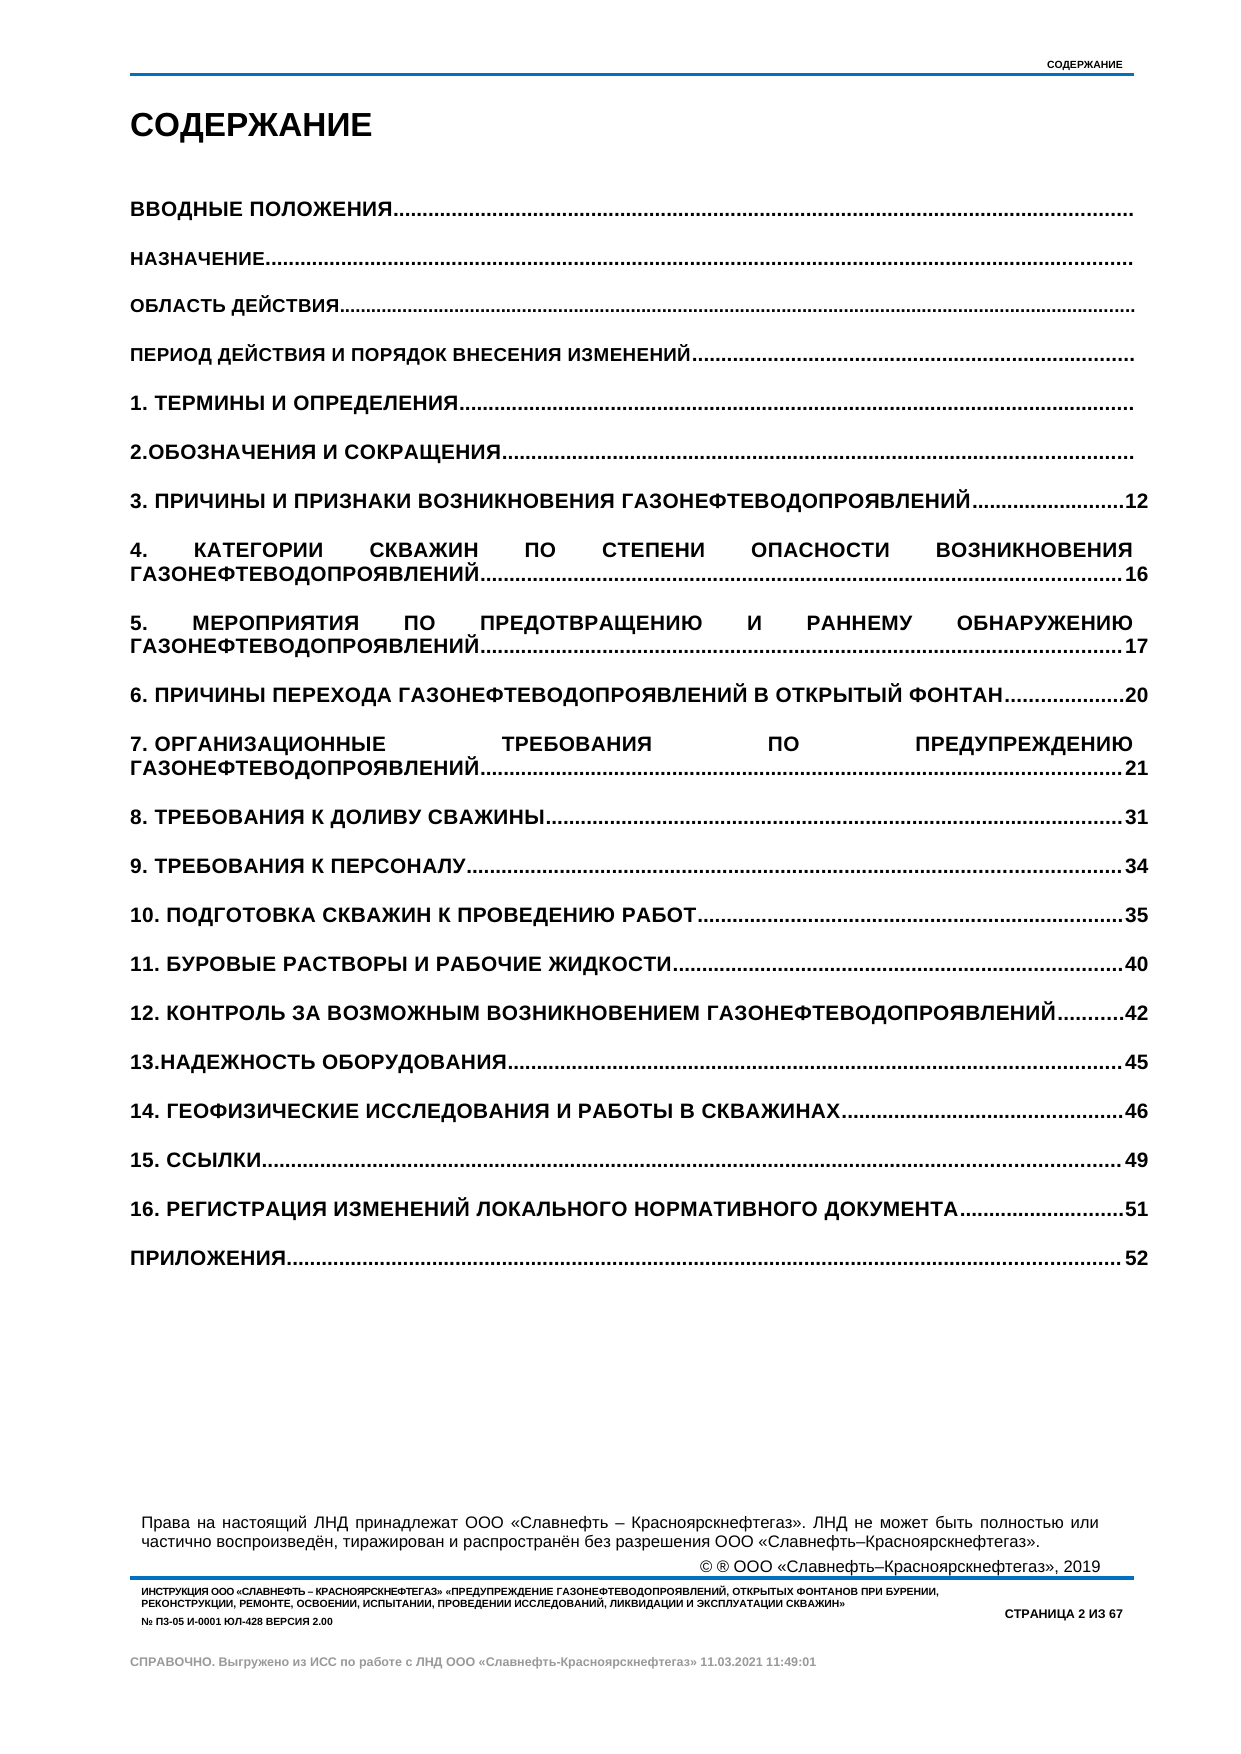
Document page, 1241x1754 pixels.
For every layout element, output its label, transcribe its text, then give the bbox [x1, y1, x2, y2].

text СОДЕРЖАНИЕ [130, 105, 1134, 143]
